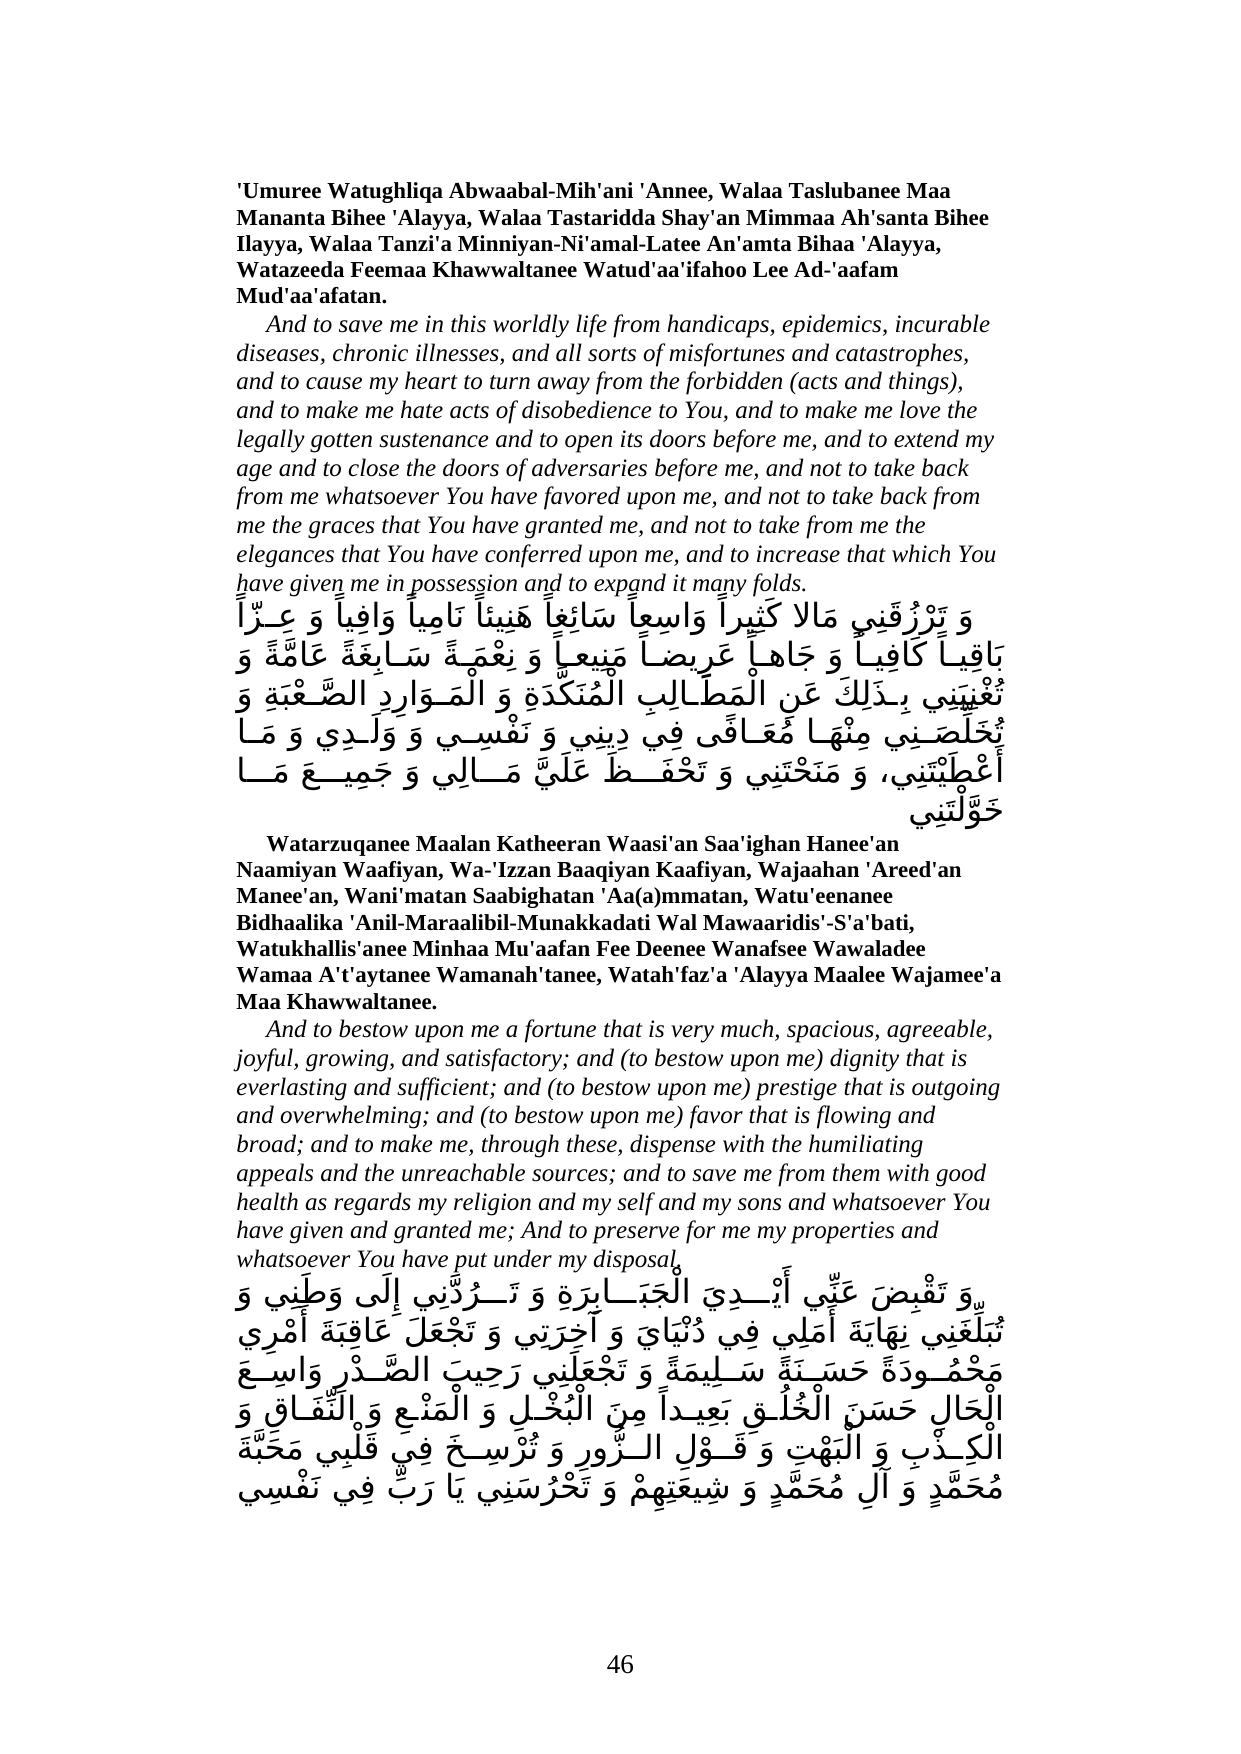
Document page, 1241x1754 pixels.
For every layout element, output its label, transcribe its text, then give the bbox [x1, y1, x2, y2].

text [236, 1273, 1004, 1506]
text And to bestow upon me a fortune that is very much, spacious, agreeable, joyful, growing, and satisfactory; and (to bestow upon me) dignity that is everlasting and sufficient; and (to bestow upon me) prestige that is outgoing and overwhelming; and (to bestow upon me) favor that is flowing and broad; and to make me, through these, dispense with the humiliating appeals and the unreachable sources; and to save me from them with good health as regards my religion and my self and my sons and whatsoever You have given and granted me; And to preserve for me my properties and whatsoever You have put under my disposal. [236, 1014, 1004, 1273]
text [236, 177, 1004, 309]
text And to save me in this worldly life from handicaps, epidemics, incurable diseases, chronic illnesses, and all sorts of misfortunes and catastrophes, and to cause my heart to turn away from the forbidden (acts and things), and to make me hate acts of disobedience to You, and to make me love the legally gotten sustenance and to open its doors before me, and to extend my age and to close the doors of adversaries before me, and not to take back from me whatsoever You have favored upon me, and not to take back from me the graces that You have granted me, and not to take from me the elegances that You have conferred upon me, and to increase that which You have given me in possession and to expand it many folds. [236, 309, 1004, 596]
text Watarzuqanee Maalan Katheeran Waasi'an Saa'ighan Hanee'an Naamiyan Waafiyan, Wa-'Izzan Baaqiyan Kaafiyan, Wajaahan 'Areed'an Manee'an, Wani'matan Saabighatan 'Aa(a)mmatan, Watu'eenanee Bidhaalika 'Anil-Maraalibil-Munakkadati Wal Mawaaridis'-S'a'bati, Watukhallis'anee Minhaa Mu'aafan Fee Deenee Wanafsee Wawaladee Wamaa A't'aytanee Wamanah'tanee, Watah'faz'a 'Alayya Maalee Wajamee'a Maa Khawwaltanee. [236, 829, 1004, 1014]
text وَ تَرْزُقَنِي مَالا كَثِيراً وَاسِعاً سَائِغاً هَنِيئاً نَامِياً وَافِياً وَ عِزّاً بَاقِياً كَافِياً وَ جَاهاً عَرِيضاً مَنِيعاً وَ نِعْمَةً سَابِغَةً عَامَّةً وَ تُغْنِيَنِي بِذَلِكَ عَنِ الْمَطَالِبِ الْمُنَكَّدَةِ وَ الْمَوَارِدِ الصَّعْبَةِ وَ تُخَلِّصَنِي مِنْهَا مُعَافًى فِي دِينِي وَ نَفْسِي وَ وَلَدِي وَ مَا أَعْطَيْتَنِي، وَ مَنَحْتَنِي وَ تَحْفَظَ عَلَيَّ مَالِي وَ جَمِيعَ مَا خَوَّلْتَنِي [236, 596, 1004, 829]
